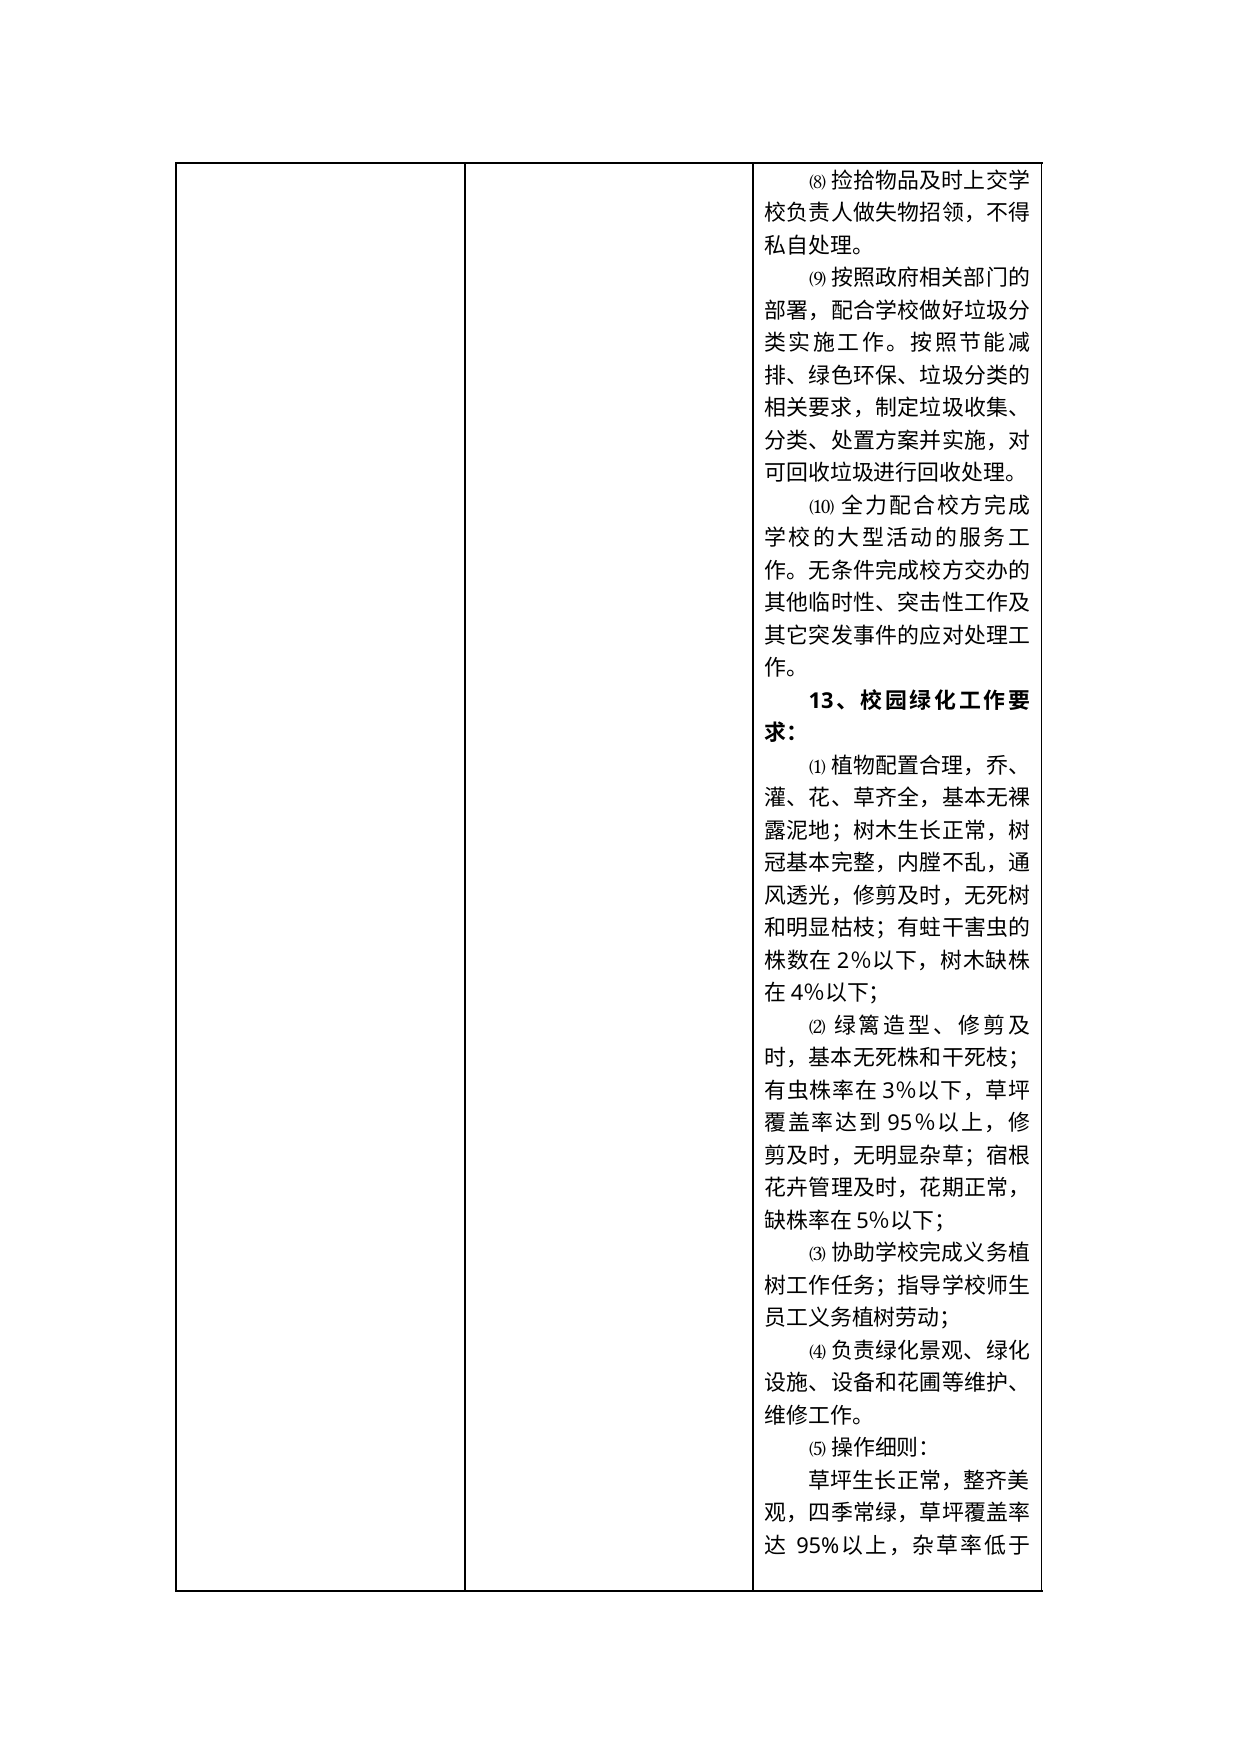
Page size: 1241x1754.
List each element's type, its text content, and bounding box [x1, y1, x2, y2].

table_cell 1 [177, 164, 464, 1590]
table_cell [466, 164, 752, 1590]
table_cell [754, 164, 1041, 1590]
